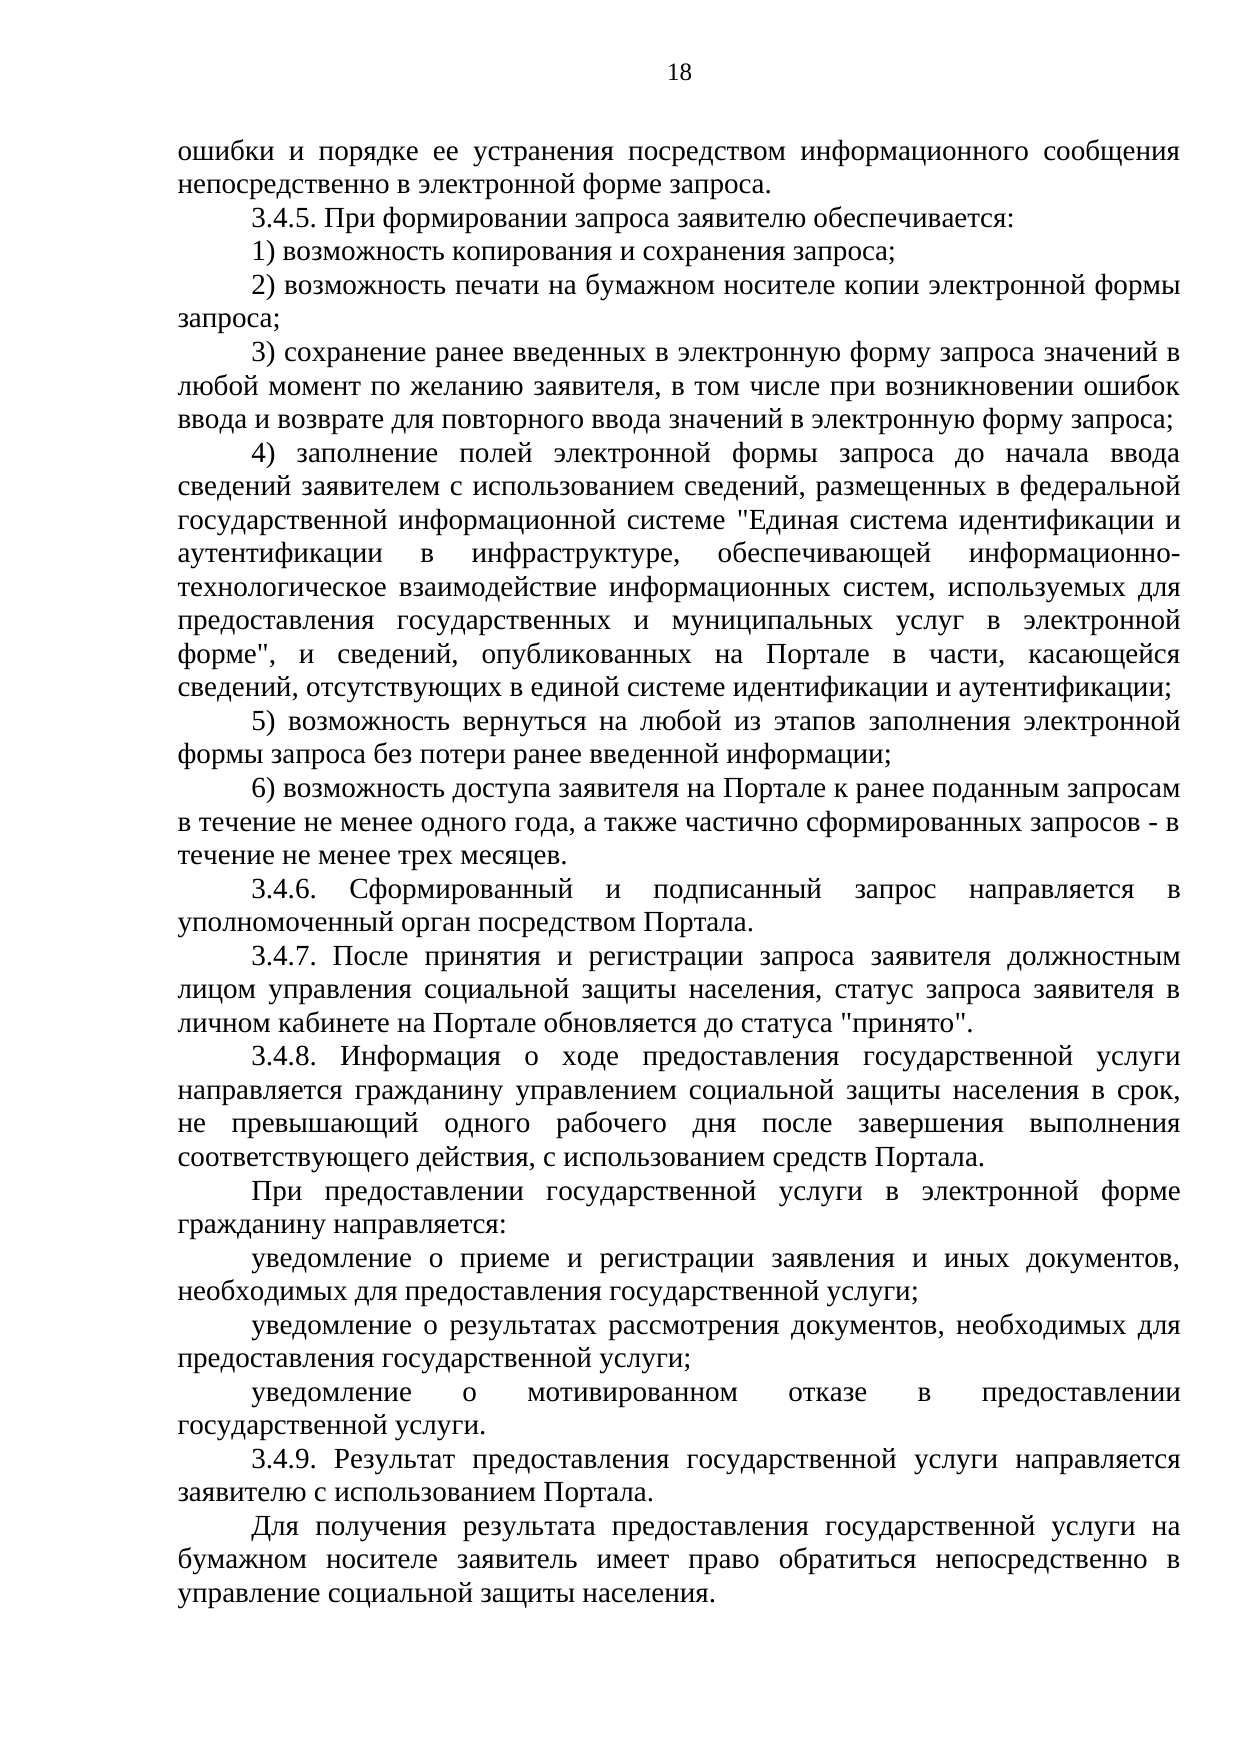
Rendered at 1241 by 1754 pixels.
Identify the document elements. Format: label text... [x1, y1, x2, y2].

text уведомление о результатах рассмотрения документов, необходимых для предоставления государственной услуги; [177, 1307, 1181, 1374]
text 6) возможность доступа заявителя на Портале к ранее поданным запросам в течение не менее одного года, а также частично сформированных запросов - в течение не менее трех месяцев. [177, 770, 1181, 871]
text Для получения результата предоставления государственной услуги на бумажном носителе заявитель имеет право обратиться непосредственно в управление социальной защиты населения. [177, 1508, 1181, 1609]
text 3.4.6. Сформированный и подписанный запрос направляется в уполномоченный орган посредством Портала. [177, 871, 1181, 938]
text 3.4.5. При формировании запроса заявителю обеспечивается: [177, 200, 1181, 233]
text уведомление о приеме и регистрации заявления и иных документов, необходимых для предоставления государственной услуги; [177, 1240, 1181, 1307]
text 3.4.8. Информация о ходе предоставления государственной услуги направляется гражданину управлением социальной защиты населения в срок, не превышающий одного рабочего дня после завершения выполнения соответствующего действия, с использованием средств Портала. [177, 1038, 1181, 1173]
text 3.4.7. После принятия и регистрации запроса заявителя должностным лицом управления социальной защиты населения, статус запроса заявителя в личном кабинете на Портале обновляется до статуса "принято". [177, 938, 1181, 1038]
text 4) заполнение полей электронной формы запроса до начала ввода сведений заявителем с использованием сведений, размещенных в федеральной государственной информационной системе "Единая система идентификации и аутентификации в инфраструктуре, обеспечивающей информационно-технологическое взаимодействие информационных систем, используемых для предоставления государственных и муниципальных услуг в электронной форме", и сведений, опубликованных на Портале в части, касающейся сведений, отсутствующих в единой системе идентификации и аутентификации; [177, 435, 1181, 703]
text 3) сохранение ранее введенных в электронную форму запроса значений в любой момент по желанию заявителя, в том числе при возникновении ошибок ввода и возврате для повторного ввода значений в электронную форму запроса; [177, 334, 1181, 435]
text уведомление о мотивированном отказе в предоставлении государственной услуги. [177, 1374, 1181, 1441]
text 2) возможность печати на бумажном носителе копии электронной формы запроса; [177, 267, 1181, 334]
text При предоставлении государственной услуги в электронной форме гражданину направляется: [177, 1173, 1181, 1240]
text 1) возможность копирования и сохранения запроса; [177, 233, 1181, 267]
text 3.4.9. Результат предоставления государственной услуги направляется заявителю с использованием Портала. [177, 1441, 1181, 1508]
text 5) возможность вернуться на любой из этапов заполнения электронной формы запроса без потери ранее введенной информации; [177, 703, 1181, 770]
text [177, 133, 1181, 200]
